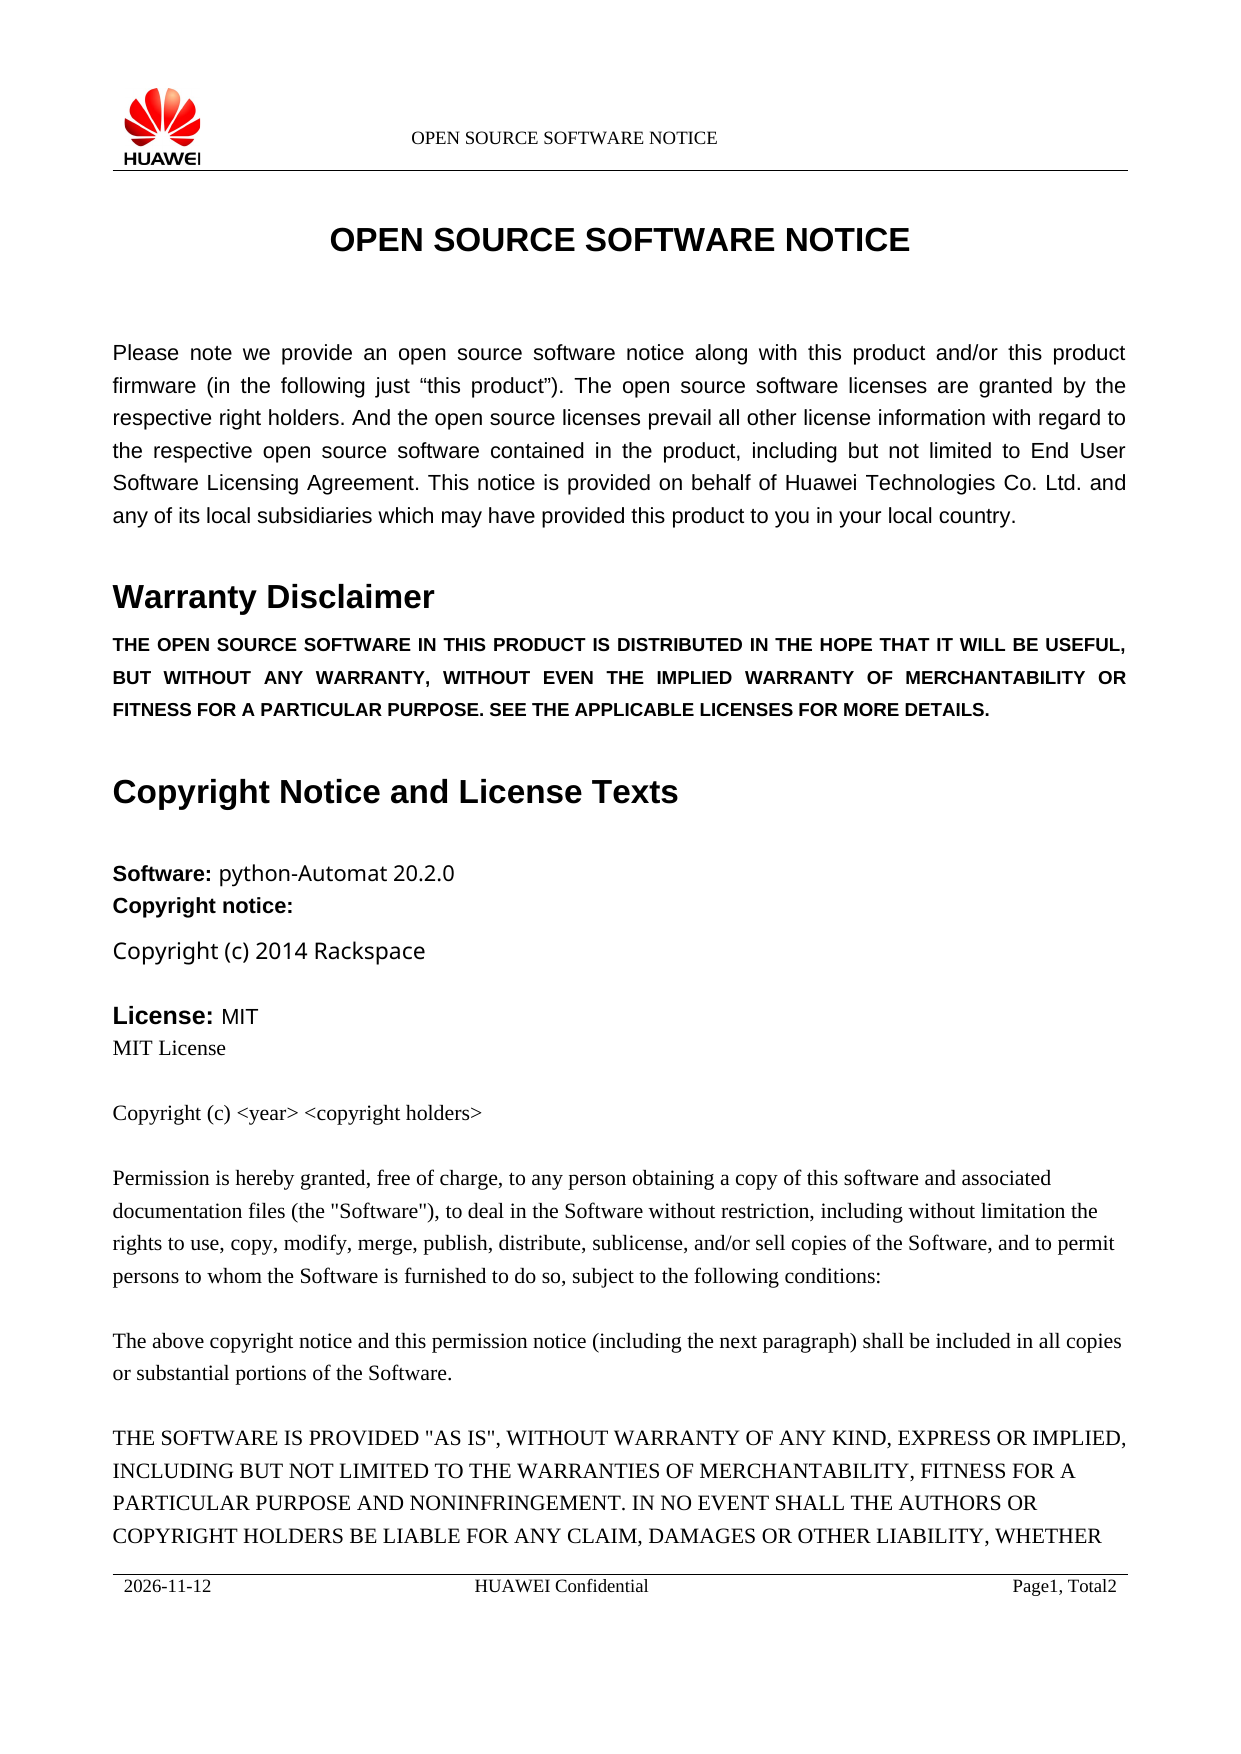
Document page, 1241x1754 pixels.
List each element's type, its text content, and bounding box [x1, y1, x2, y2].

text The open source software in this product is distributed in the hope that it will be useful, but WITHOUT ANY WARRANTY, without even the implied warranty of MERCHANTABILITY or FITNESS FOR A PARTICULAR PURPOSE. See the applicable licenses for more details. [112, 629, 1128, 726]
picture [124, 88, 201, 165]
text Copyright (c) 2014 Rackspace [112, 934, 1128, 999]
text Warranty Disclaimer [112, 564, 1128, 629]
text Copyright notice: [112, 889, 1128, 921]
text License: MIT [112, 999, 1128, 1031]
text Please note we provide an open source software notice along with this product and/or this product firmware (in the following just “this product”). The open source software licenses are granted by the respective right holders. And the open source licenses prevail all other license information with regard to the respective open source software contained in the product, including but not limited to End User Software Licensing Agreement. This notice is provided on behalf of Huawei Technologies Co. Ltd. and any of its local subsidiaries which may have provided this product to you in your local country. [112, 336, 1128, 531]
text Copyright Notice and License Texts [112, 759, 1128, 824]
title Software: python-Automat 20.2.0 [112, 856, 1128, 889]
text OPEN SOURCE SOFTWARE NOTICE [112, 206, 1128, 271]
